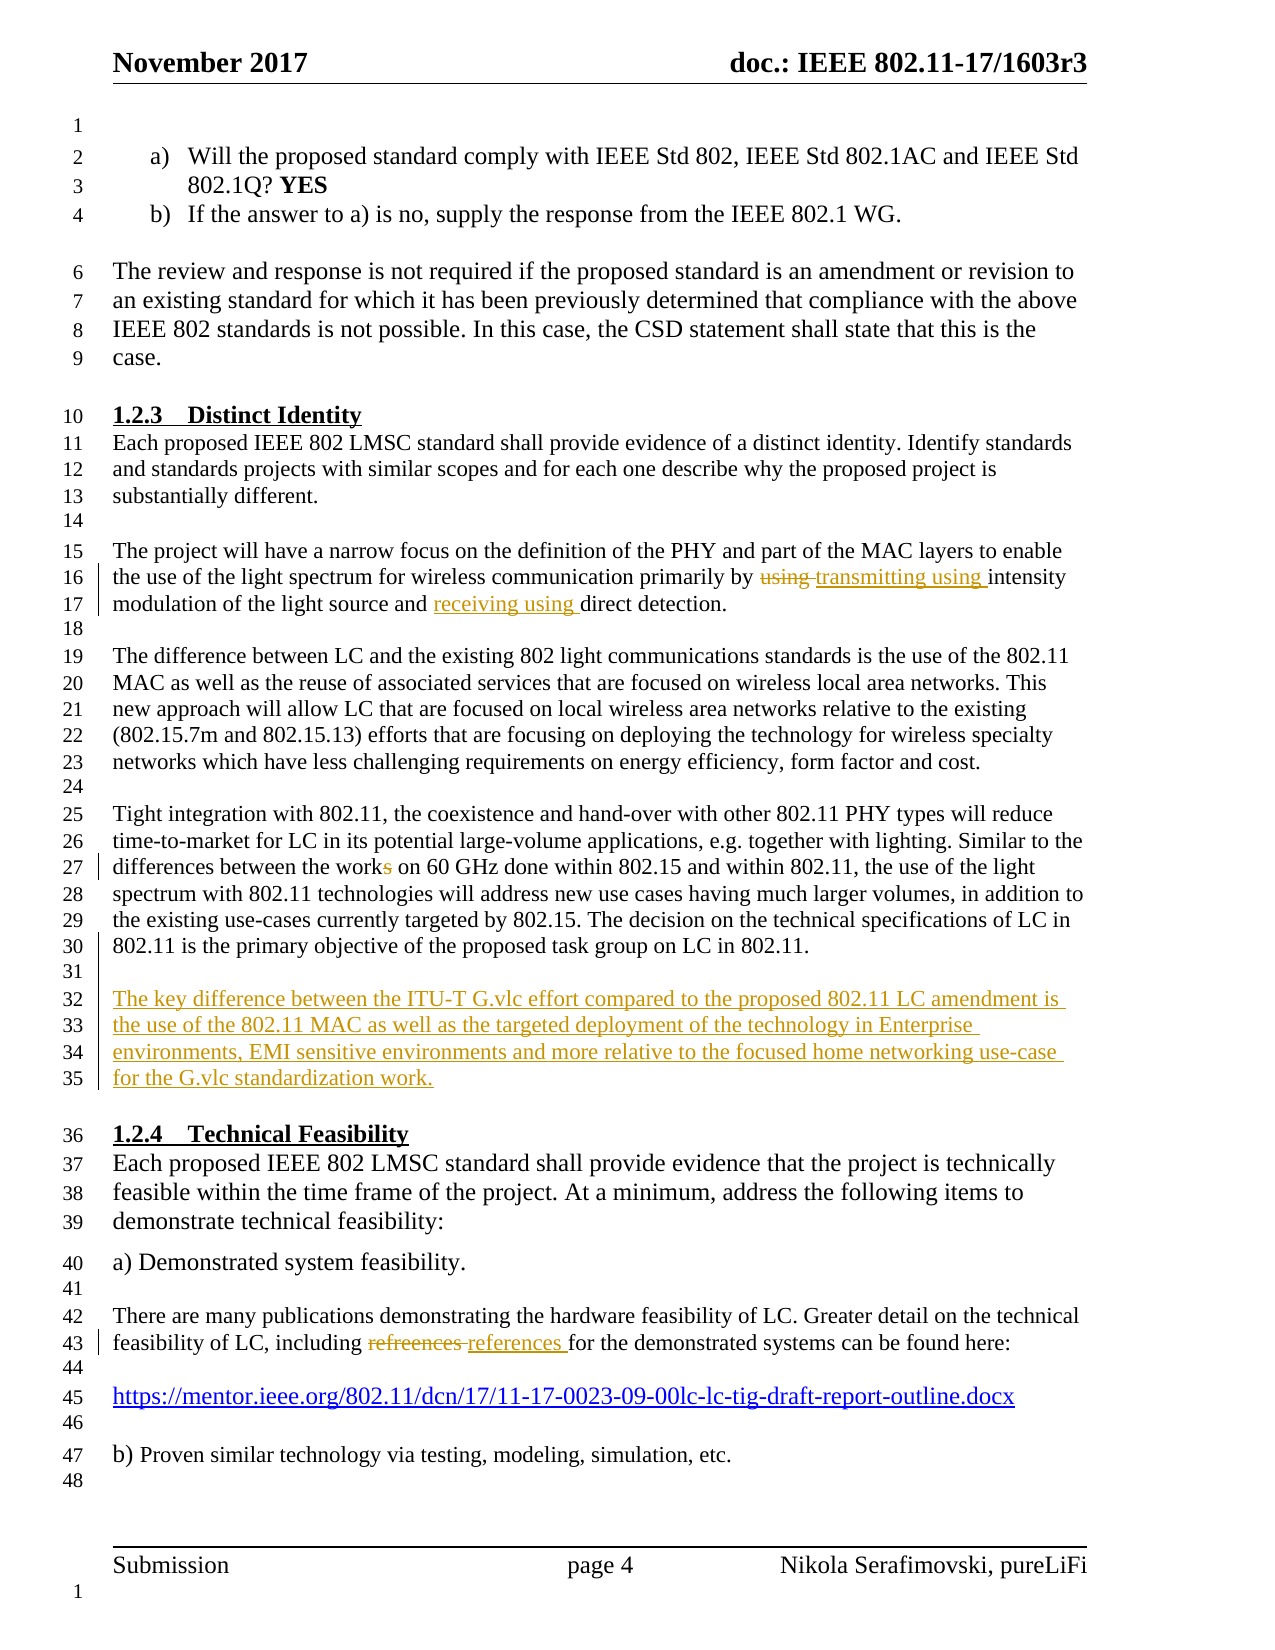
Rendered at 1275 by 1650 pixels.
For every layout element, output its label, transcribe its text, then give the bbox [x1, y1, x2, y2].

text https://mentor.ieee.org/802.11/dcn/17/11-17-0023-09-00lc-lc-tig-draft-report-outline.docx [112, 1381, 1087, 1410]
subtitle 1.2.3 Distinct Identity [112, 400, 1087, 429]
text a) Demonstrated system feasibility. [112, 1247, 1087, 1276]
text Tight integration with 802.11, the coexistence and hand-over with other 802.11 PHY types will reduce time-to-market for LC in its potential large-volume applications, e.g. together with lighting. Similar to the differences between the work on 60 GHz done within 802.15 and within 802.11, the use of the light spectrum with 802.11 technologies will address new use cases having much larger volumes, in addition to the existing use-cases currently targeted by 802.15. The decision on the technical specifications of LC in 802.11 is the primary objective of the proposed task group on LC in 802.11. [112, 801, 1087, 959]
text The review and response is not required if the proposed standard is an amendment or revision to an existing standard for which it has been previously determined that compliance with the above IEEE 802 standards is not possible. In this case, the CSD statement shall state that this is the case. [112, 256, 1087, 371]
subtitle 1.2.4 Technical Feasibility [112, 1119, 1087, 1148]
text The difference between LC and the existing 802 light communications standards is the use of the 802.11 MAC as well as the reuse of associated services that are focused on wireless local area networks. This new approach will allow LC that are focused on local wireless area networks relative to the existing (802.15.7m and 802.15.13) efforts that are focusing on deploying the technology for wireless specialty networks which have less challenging requirements on energy efficiency, form factor and cost. [112, 642, 1087, 774]
text Each proposed IEEE 802 LMSC standard shall provide evidence of a distinct identity. Identify standards and standards projects with similar scopes and for each one describe why the proposed project is substantially different. [112, 429, 1087, 508]
list Will the proposed standard comply with IEEE Std 802, IEEE Std 802.1AC and IEEE Std 802.1Q? YES [150, 141, 1087, 199]
text Each proposed IEEE 802 LMSC standard shall provide evidence that the project is technically feasible within the time frame of the project. At a minimum, address the following items to demonstrate technical feasibility: [112, 1148, 1087, 1234]
list If the answer to a) is no, supply the response from the IEEE 802.1 WG. [150, 199, 1087, 256]
text b) Proven similar technology via testing, modeling, simulation, etc. [112, 1439, 1087, 1467]
text The project will have a narrow focus on the definition of the PHY and part of the MAC layers to enable the use of the light spectrum for wireless communication primarily by intensity modulation of the light source and direct detection. [112, 537, 1087, 616]
text There are many publications demonstrating the hardware feasibility of LC. Greater detail on the technical feasibility of LC, including for the demonstrated systems can be found here: [112, 1302, 1087, 1355]
